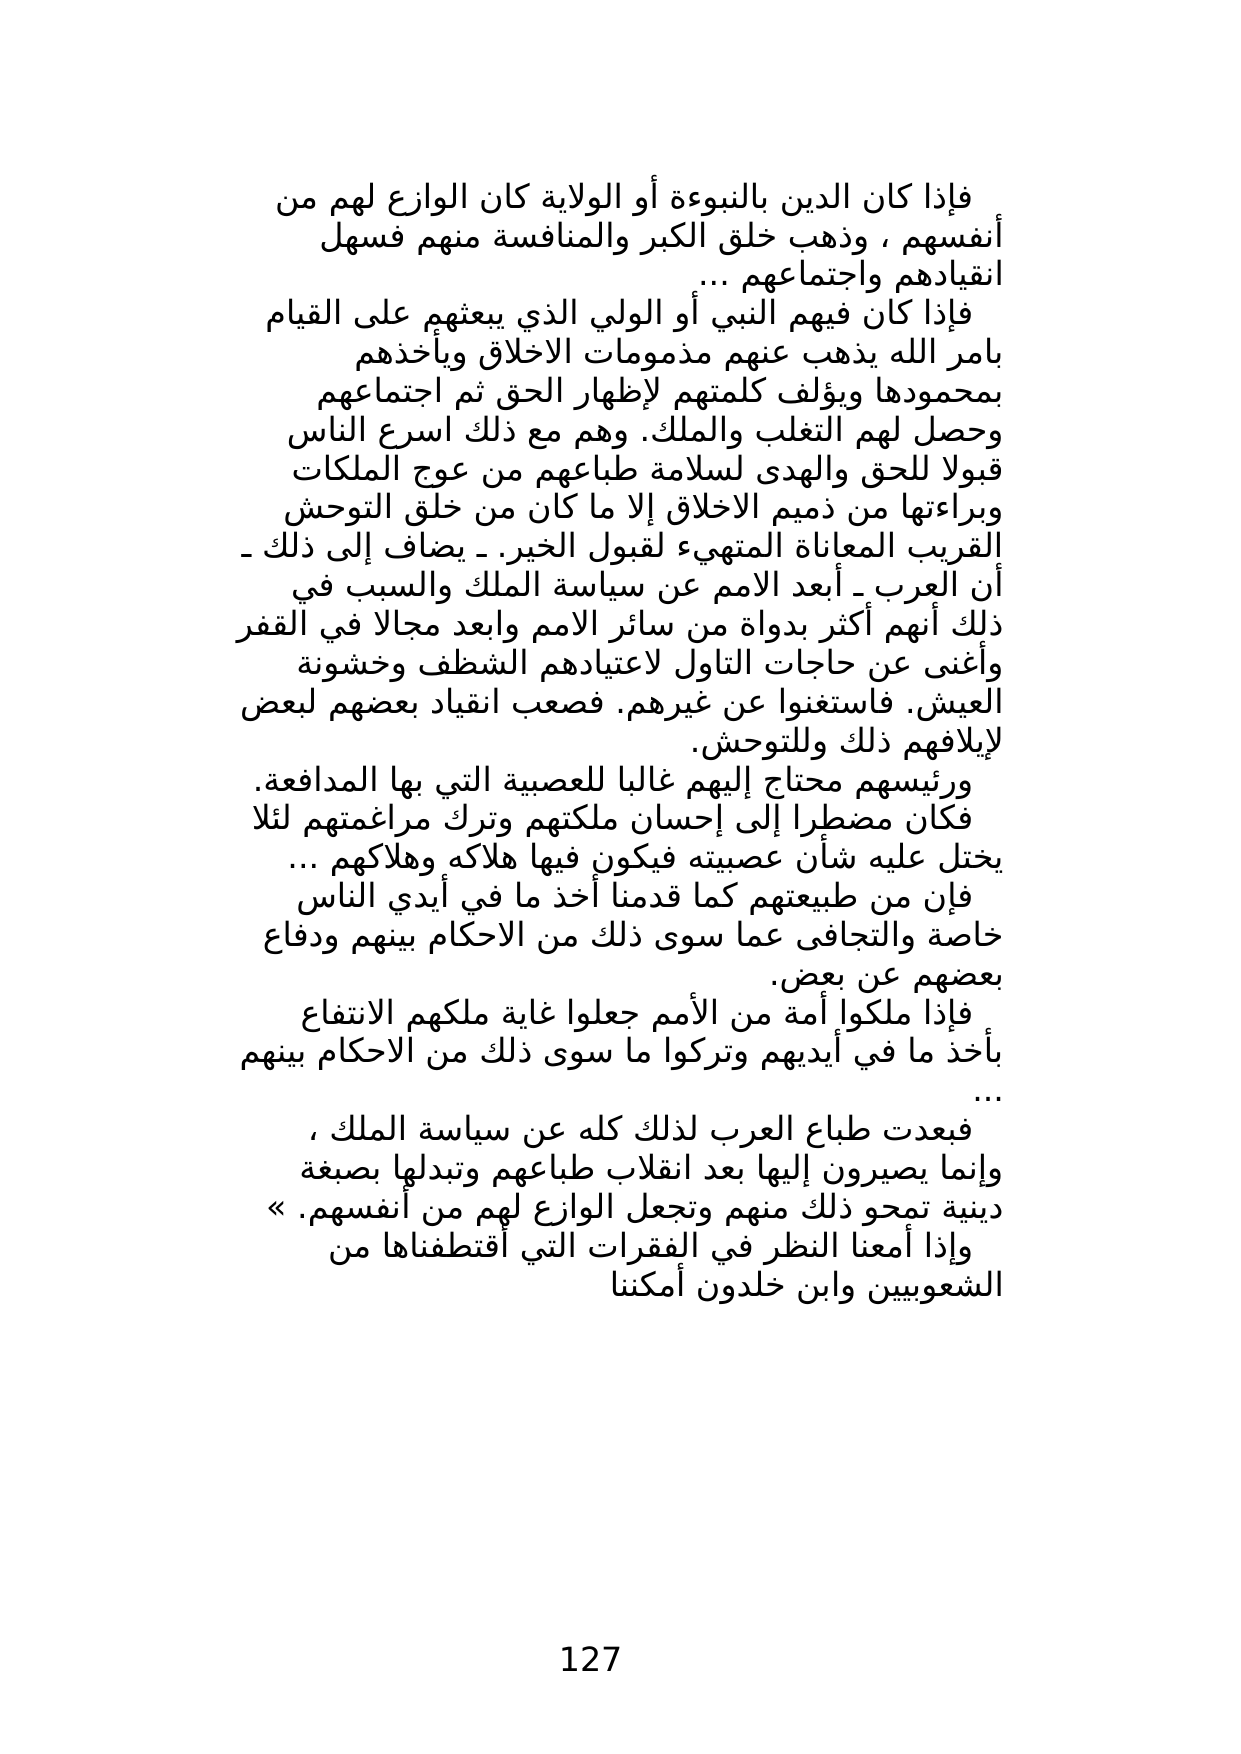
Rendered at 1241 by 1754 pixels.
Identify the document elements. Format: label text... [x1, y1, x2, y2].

text فكان مضطرا إلى إحسان ملكتهم وترك مراغمتهم لئلا يختل عليه شأن عصبيته فيكون فيها هلاكه وهلاكهم ... [236, 799, 1004, 877]
text فإذا ملكوا أمة من الأمم جعلوا غاية ملكهم الانتفاع بأخذ ما في أيديهم وتركوا ما سوى ذلك من الاحكام بينهم ... [236, 993, 1004, 1110]
text فإذا كان الدين بالنبوءة أو الولاية كان الوازع لهم من أنفسهم ، وذهب خلق الكبر والمنافسة منهم فسهل انقيادهم واجتماعهم ... [236, 177, 1004, 294]
text ورئيسهم محتاج إليهم غالبا للعصبية التي بها المدافعة. [236, 760, 1004, 799]
text فبعدت طباع العرب لذلك كله عن سياسة الملك ، وإنما يصيرون إليها بعد انقلاب طباعهم وتبدلها بصبغة دينية تمحو ذلك منهم وتجعل الوازع لهم من أنفسهم. » [236, 1110, 1004, 1226]
text وإذا أمعنا النظر في الفقرات التي أقتطفناها من الشعوبيين وابن خلدون أمكننا [236, 1226, 1004, 1304]
text فإن من طبيعتهم كما قدمنا أخذ ما في أيدي الناس خاصة والتجافى عما سوى ذلك من الاحكام بينهم ودفاع بعضهم عن بعض. [236, 877, 1004, 993]
text فإذا كان فيهم النبي أو الولي الذي يبعثهم على القيام بامر الله يذهب عنهم مذمومات الاخلاق ويأخذهم بمحمودها ويؤلف كلمتهم لإظهار الحق ثم اجتماعهم وحصل لهم التغلب والملك. وهم مع ذلك اسرع الناس قبولا للحق والهدى لسلامة طباعهم من عوج الملكات وبراءتها من ذميم الاخلاق إلا ما كان من خلق التوحش القريب المعاناة المتهيء لقبول الخير. ـ يضاف إلى ذلك ـ أن العرب ـ أبعد الامم عن سياسة الملك والسبب في ذلك أنهم أكثر بدواة من سائر الامم وابعد مجالا في القفر وأغنى عن حاجات التاول لاعتيادهم الشظف وخشونة العيش. فاستغنوا عن غيرهم. فصعب انقياد بعضهم لبعض لإيلافهم ذلك وللتوحش. [236, 294, 1004, 760]
